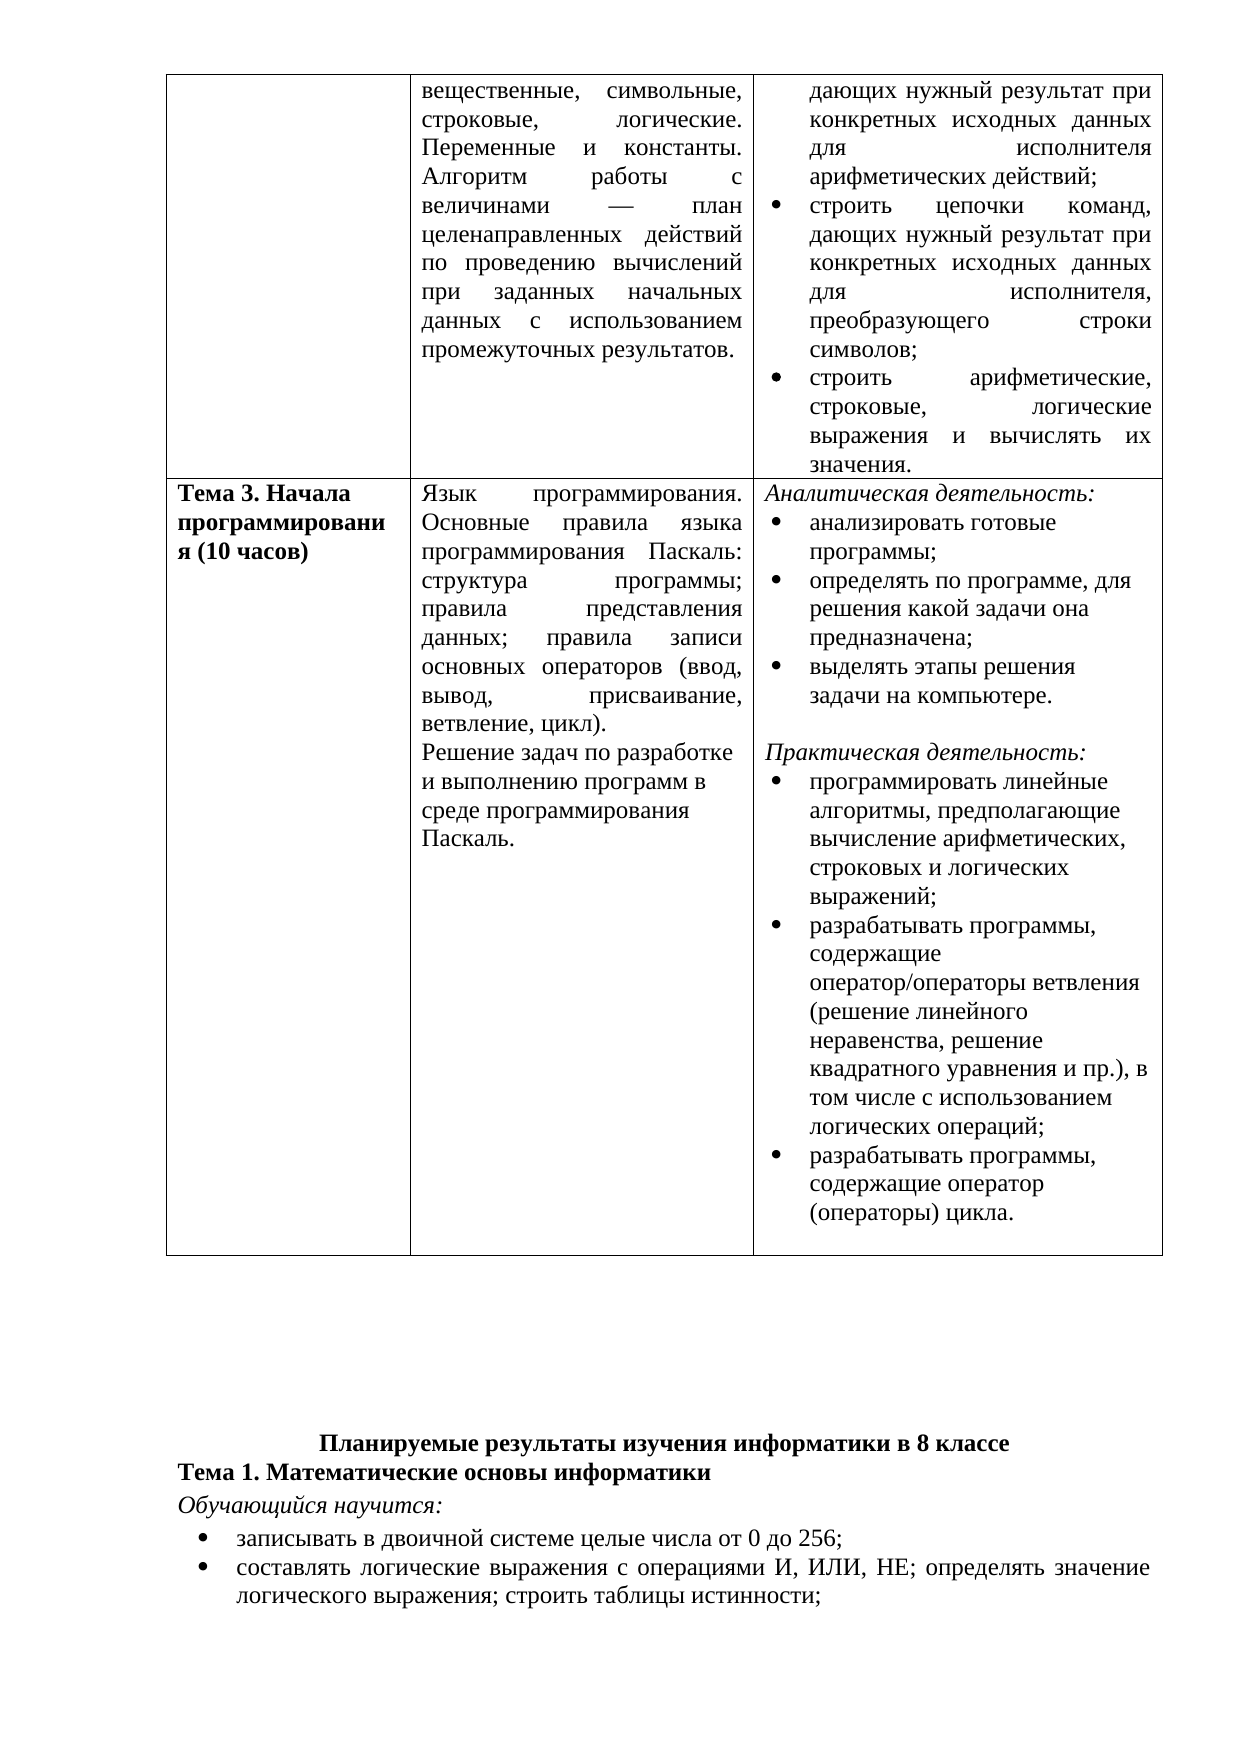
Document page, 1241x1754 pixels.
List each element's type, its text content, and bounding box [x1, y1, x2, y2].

text Планируемые результаты изучения информатики в 8 классе [177, 1428, 1152, 1457]
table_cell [411, 75, 753, 477]
table_cell Аналитическая деятельность: анализировать готовые программы; определять по программе, для решения какой задачи она предназначена; выделять этапы решения задачи на компьютере. Практическая деятельность: программировать линейные алгоритмы, предполагающие вычисление арифметических, строковых и логических выражений; разрабатывать программы, содержащие оператор/операторы ветвления (решение линейного неравенства, решение квадратного уравнения и пр.), в том числе с использованием логических операций; разрабатывать программы, содержащие оператор (операторы) цикла. [754, 479, 1162, 1255]
text Тема 1. Математические основы информатики [177, 1457, 1152, 1486]
table_cell Язык программирования. Основные правила языка программирования Паскаль: структура программы; правила представления данных; правила записи основных операторов (ввод, вывод, присваивание, ветвление, цикл). Решение задач по разработке и выполнению программ в среде программирования Паскаль. [411, 479, 753, 1255]
table_cell Тема 3. Начала программирования (10 часов) [167, 479, 410, 1255]
list записывать в двоичной системе целые числа от 0 до 256; [199, 1523, 1152, 1552]
list составлять логические выражения с операциями И, ИЛИ, НЕ; определять значение логического выражения; строить таблицы истинности; [199, 1552, 1152, 1609]
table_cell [167, 75, 410, 477]
text Обучающийся научится: [177, 1490, 1152, 1519]
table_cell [754, 75, 1162, 477]
